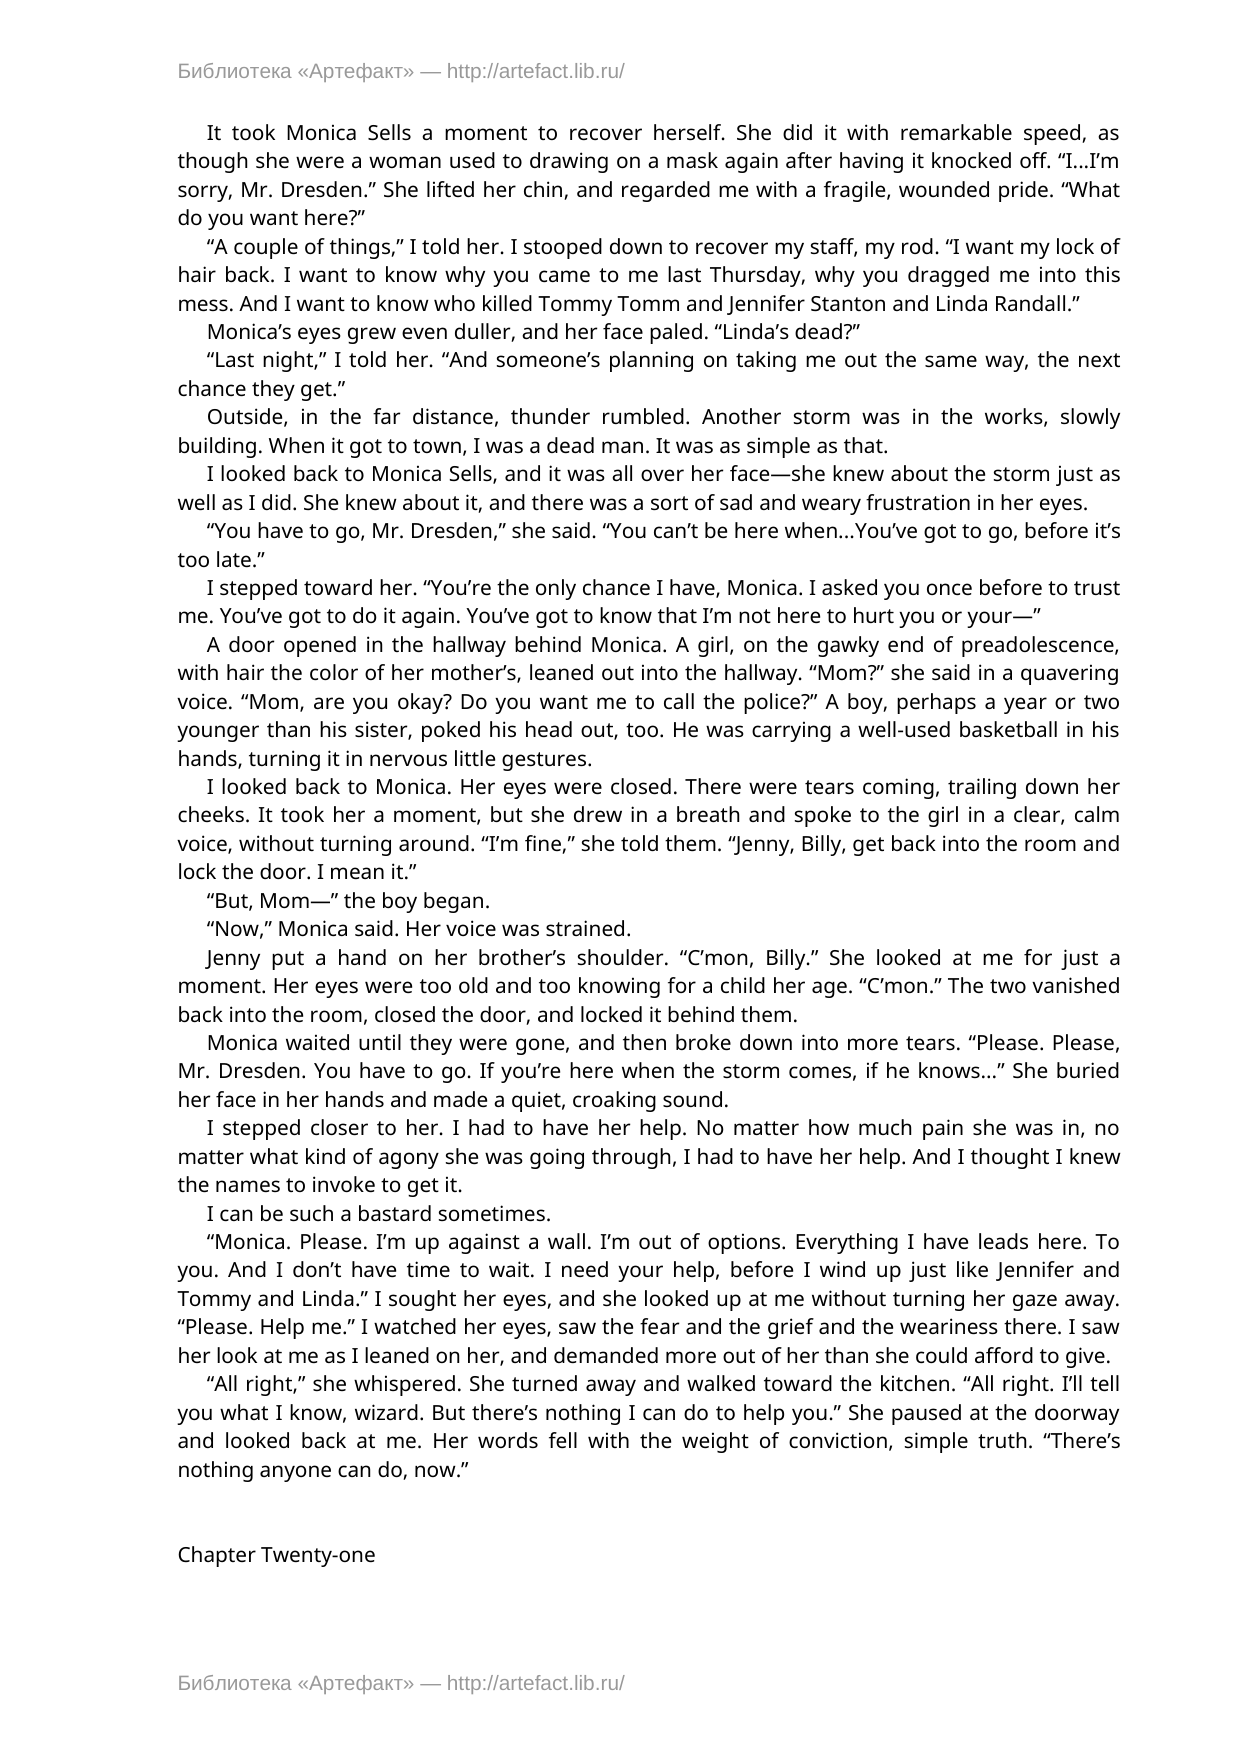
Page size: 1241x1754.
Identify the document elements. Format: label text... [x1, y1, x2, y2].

text I stepped toward her. “You’re the only chance I have, Monica. I asked you once before to trust me. You’ve got to do it again. You’ve got to know that I’m not here to hurt you or your—” [177, 573, 1122, 630]
text It took Monica Sells a moment to recover herself. She did it with remarkable speed, as though she were a woman used to drawing on a mask again after having it knocked off. “I...I’m sorry, Mr. Dresden.” She lifted her chin, and regarded me with a fragile, wounded pride. “What do you want here?” [177, 118, 1122, 232]
text “But, Mom—” the boy began. [177, 886, 1122, 914]
text “Last night,” I told her. “And someone’s planning on taking me out the same way, the next chance they get.” [177, 346, 1122, 402]
text “Now,” Monica said. Her voice was strained. [177, 914, 1122, 943]
text I can be such a bastard sometimes. [177, 1199, 1122, 1227]
text “Monica. Please. I’m up against a wall. I’m out of options. Everything I have leads here. To you. And I don’t have time to wait. I need your help, before I wind up just like Jennifer and Tommy and Linda.” I sought her eyes, and she looked up at me without turning her gaze away. “Please. Help me.” I watched her eyes, saw the fear and the grief and the weariness there. I saw her look at me as I leaned on her, and demanded more out of her than she could afford to give. [177, 1227, 1122, 1369]
text “You have to go, Mr. Dresden,” she said. “You can’t be here when...You’ve got to go, before it’s too late.” [177, 516, 1122, 573]
text A door opened in the hallway behind Monica. A girl, on the gawky end of preadolescence, with hair the color of her mother’s, leaned out into the hallway. “Mom?” she said in a quavering voice. “Mom, are you okay? Do you want me to call the police?” A boy, perhaps a year or two younger than his sister, poked his head out, too. He was carrying a well-used basketball in his hands, turning it in nervous little gestures. [177, 630, 1122, 772]
text I looked back to Monica Sells, and it was all over her face—she knew about the storm just as well as I did. She knew about it, and there was a sort of sad and weary frustration in her eyes. [177, 459, 1122, 516]
subtitle Chapter Twenty-one [177, 1540, 1122, 1568]
text Outside, in the far distance, thunder rumbled. Another storm was in the works, slowly building. When it got to town, I was a dead man. It was as simple as that. [177, 402, 1122, 459]
text Monica’s eyes grew even duller, and her face paled. “Linda’s dead?” [177, 317, 1122, 346]
text I stepped closer to her. I had to have her help. No matter how much pain she was in, no matter what kind of agony she was going through, I had to have her help. And I thought I knew the names to invoke to get it. [177, 1113, 1122, 1199]
text Jenny put a hand on her brother’s shoulder. “C’mon, Billy.” She looked at me for just a moment. Her eyes were too old and too knowing for a child her age. “C’mon.” The two vanished back into the room, closed the door, and locked it behind them. [177, 943, 1122, 1028]
text I looked back to Monica. Her eyes were closed. There were tears coming, trailing down her cheeks. It took her a moment, but she drew in a breath and spoke to the girl in a clear, calm voice, without turning around. “I’m fine,” she told them. “Jenny, Billy, get back into the room and lock the door. I mean it.” [177, 772, 1122, 886]
text “A couple of things,” I told her. I stooped down to recover my staff, my rod. “I want my lock of hair back. I want to know why you came to me last Thursday, why you dragged me into this mess. And I want to know who killed Tommy Tomm and Jennifer Stanton and Linda Randall.” [177, 232, 1122, 317]
text Monica waited until they were gone, and then broke down into more tears. “Please. Please, Mr. Dresden. You have to go. If you’re here when the storm comes, if he knows...” She buried her face in her hands and made a quiet, croaking sound. [177, 1028, 1122, 1113]
text “All right,” she whispered. She turned away and walked toward the kitchen. “All right. I’ll tell you what I know, wizard. But there’s nothing I can do to help you.” She paused at the doorway and looked back at me. Her words fell with the weight of conviction, simple truth. “There’s nothing anyone can do, now.” [177, 1369, 1122, 1483]
